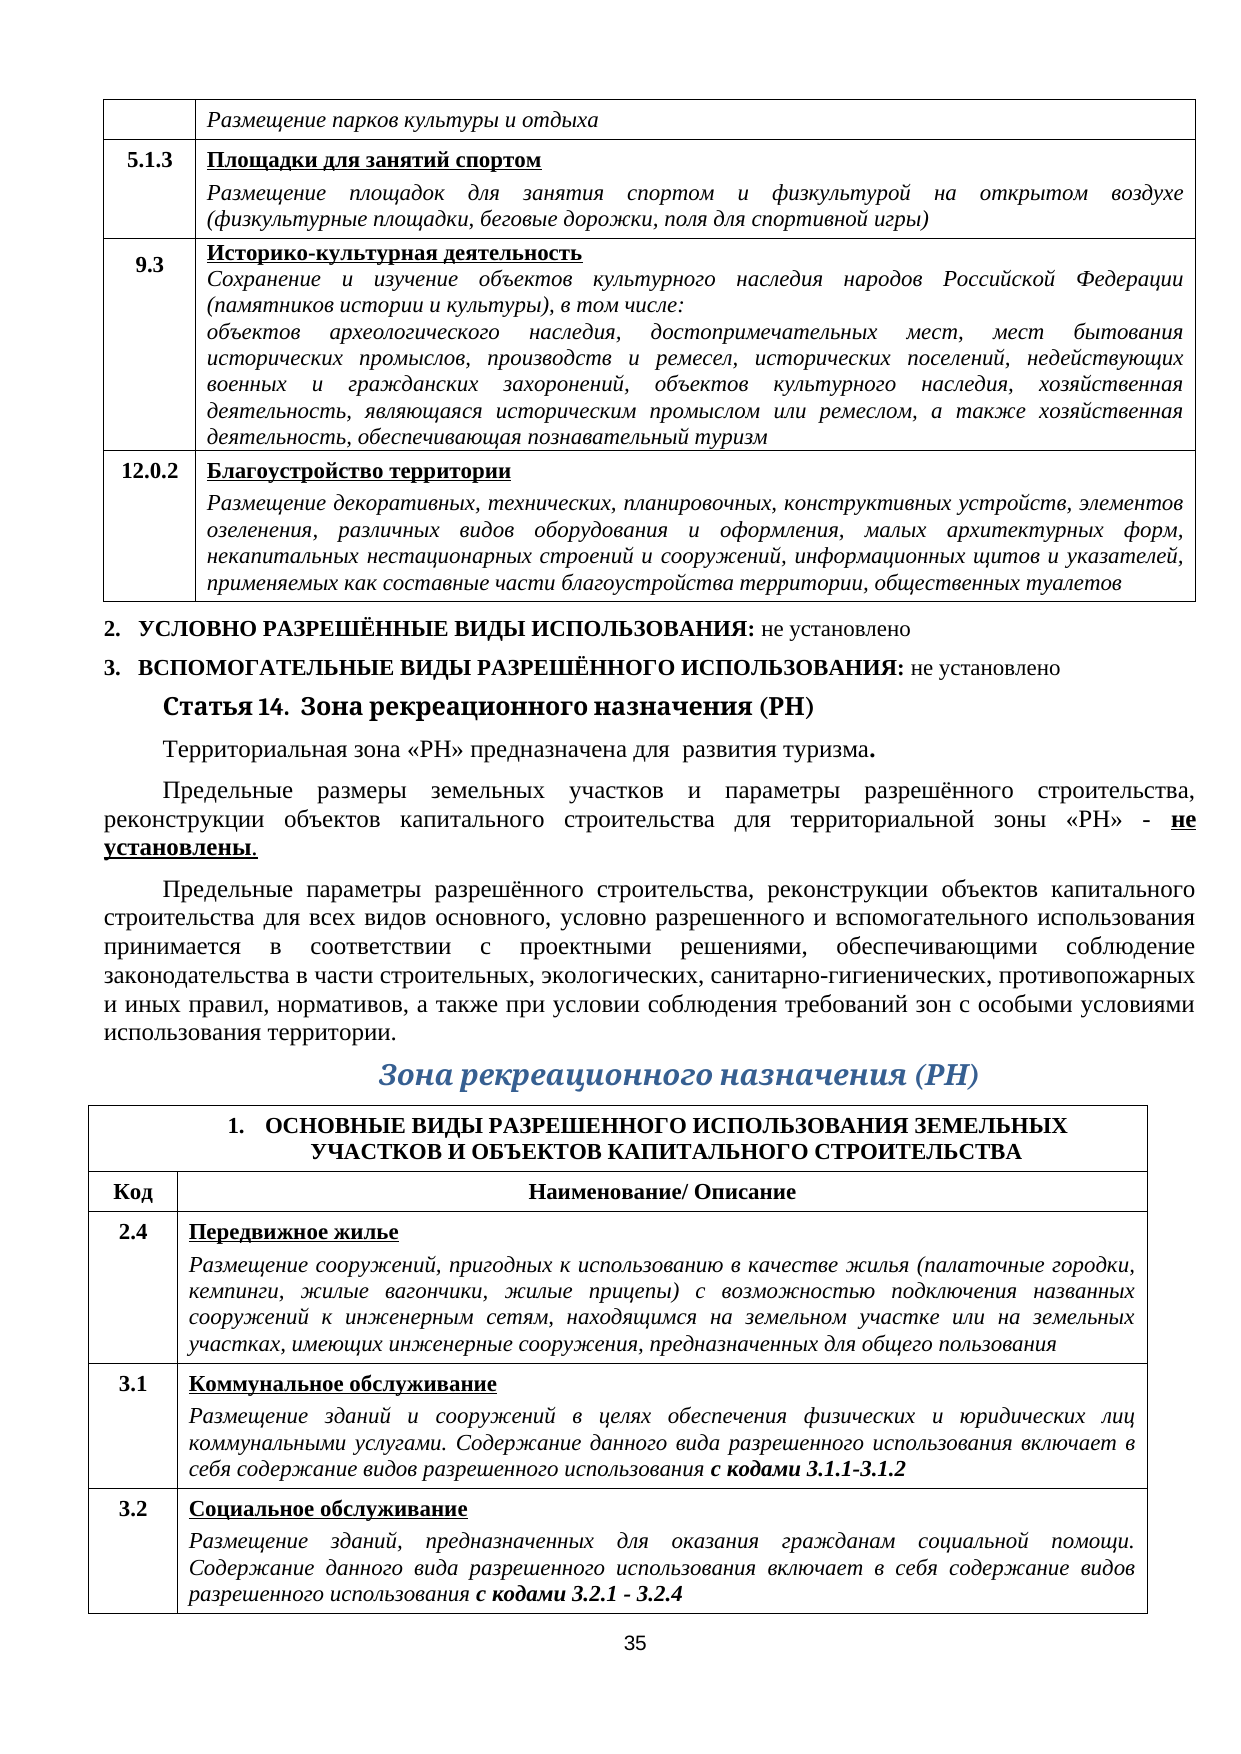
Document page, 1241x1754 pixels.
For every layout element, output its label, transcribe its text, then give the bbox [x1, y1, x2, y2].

table_cell Наименование/ Описание [178, 1172, 1147, 1211]
table_cell Коммунальное обслуживание Размещение зданий и сооружений в целях обеспечения физических и юридических лиц коммунальными услугами. Содержание данного вида разрешенного использования включает в себя содержание видов разрешенного использования с кодами 3.1.1-3.1.2 [178, 1364, 1147, 1488]
table_cell ОСНОВНЫЕ ВИДЫ РАЗРЕШЕННОГО ИСПОЛЬЗОВАНИЯ ЗЕМЕЛЬНЫХ УЧАСТКОВ И ОБЪЕКТОВ КАПИТАЛЬНОГО СТРОИТЕЛЬСТВА [89, 1106, 1147, 1171]
table_cell Социальное обслуживание Размещение зданий, предназначенных для оказания гражданам социальной помощи. Содержание данного вида разрешенного использования включает в себя содержание видов разрешенного использования с кодами 3.2.1 - 3.2.4 [178, 1489, 1147, 1613]
table_cell Код [89, 1172, 177, 1211]
table_cell 2.4 [89, 1212, 177, 1362]
table_cell 3.2 [89, 1489, 177, 1613]
table_cell 3.1 [89, 1364, 177, 1488]
table_cell Передвижное жилье Размещение сооружений, пригодных к использованию в качестве жилья (палаточные городки, кемпинги, жилые вагончики, жилые прицепы) с возможностью подключения названных сооружений к инженерным сетям, находящимся на земельном участке или на земельных участках, имеющих инженерные сооружения, предназначенных для общего пользования [178, 1212, 1147, 1362]
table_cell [92, 99, 1207, 1105]
